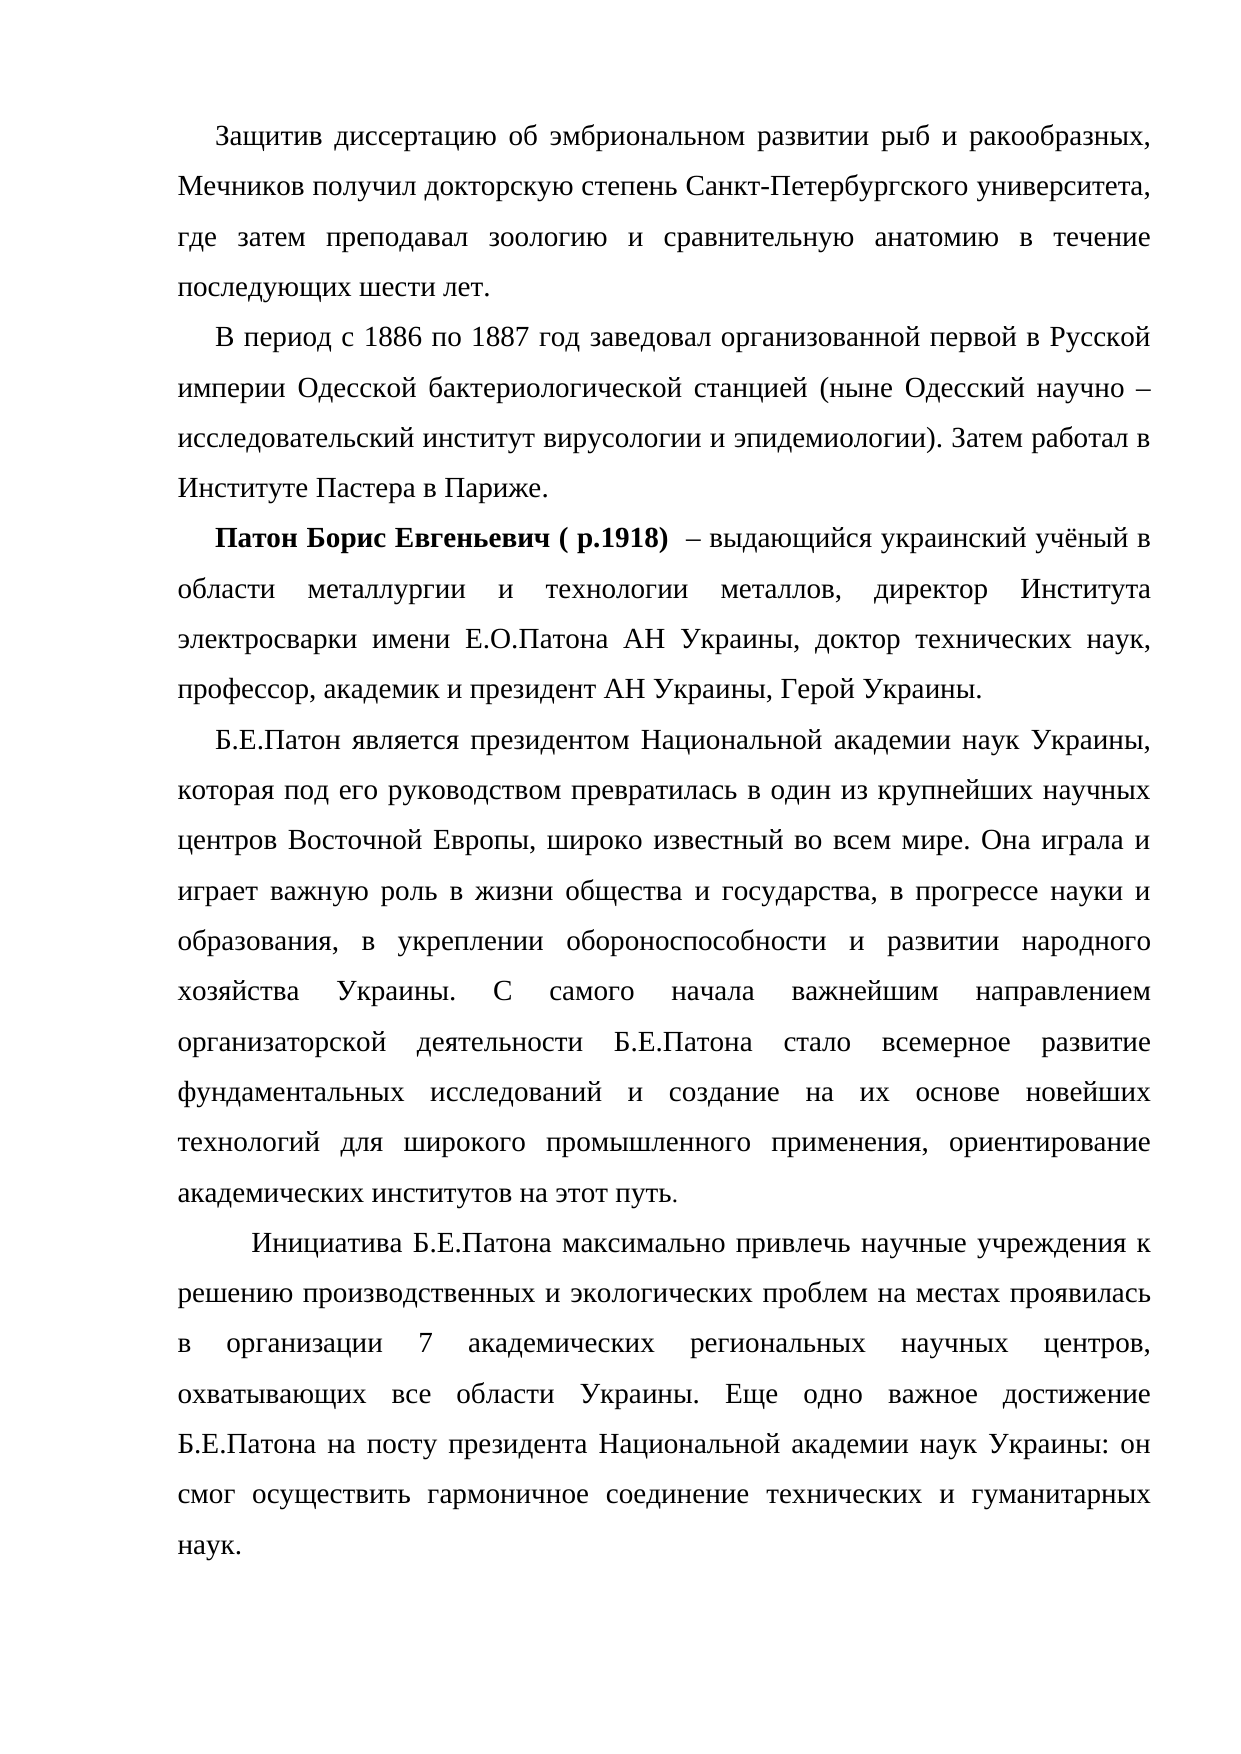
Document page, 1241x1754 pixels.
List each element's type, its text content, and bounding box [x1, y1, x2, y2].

text Защитив диссертацию об эмбриональном развитии рыб и ракообразных, Мечников получил докторскую степень Санкт-Петербургского университета, где затем преподавал зоологию и сравнительную анатомию в течение последующих шести лет. [177, 118, 1152, 303]
text Патон Борис Евгеньевич ( р.1918) – выдающийся украинский учёный в области металлургии и технологии металлов, директор Института электросварки имени Е.О.Патона АН Украины, доктор технических наук, профессор, академик и президент АН Украины, Герой Украины. [177, 521, 1152, 705]
text Б.Е.Патон является президентом Национальной академии наук Украины, которая под его руководством превратилась в один из крупнейших научных центров Восточной Европы, широко известный во всем мире. Она играла и играет важную роль в жизни общества и государства, в прогрессе науки и образования, в укреплении обороноспособности и развитии народного хозяйства Украины. С самого начала важнейшим направлением организаторской деятельности Б.Е.Патона стало всемерное развитие фундаментальных исследований и создание на их основе новейших технологий для широкого промышленного применения, ориентирование академических институтов на этот путь. [177, 722, 1152, 1208]
text В период с 1886 по 1887 год заведовал организованной первой в Русской империи Одесской бактериологической станцией (ныне Одесский научно – исследовательский институт вирусологии и эпидемиологии). Затем работал в Институте Пастера в Париже. [177, 319, 1152, 504]
text Инициатива Б.Е.Патона максимально привлечь научные учреждения к решению производственных и экологических проблем на местах проявилась в организации 7 академических региональных научных центров, охватывающих все области Украины. Еще одно важное достижение Б.Е.Патона на посту президента Национальной академии наук Украины: он смог осуществить гармоничное соединение технических и гуманитарных наук. [177, 1225, 1152, 1560]
